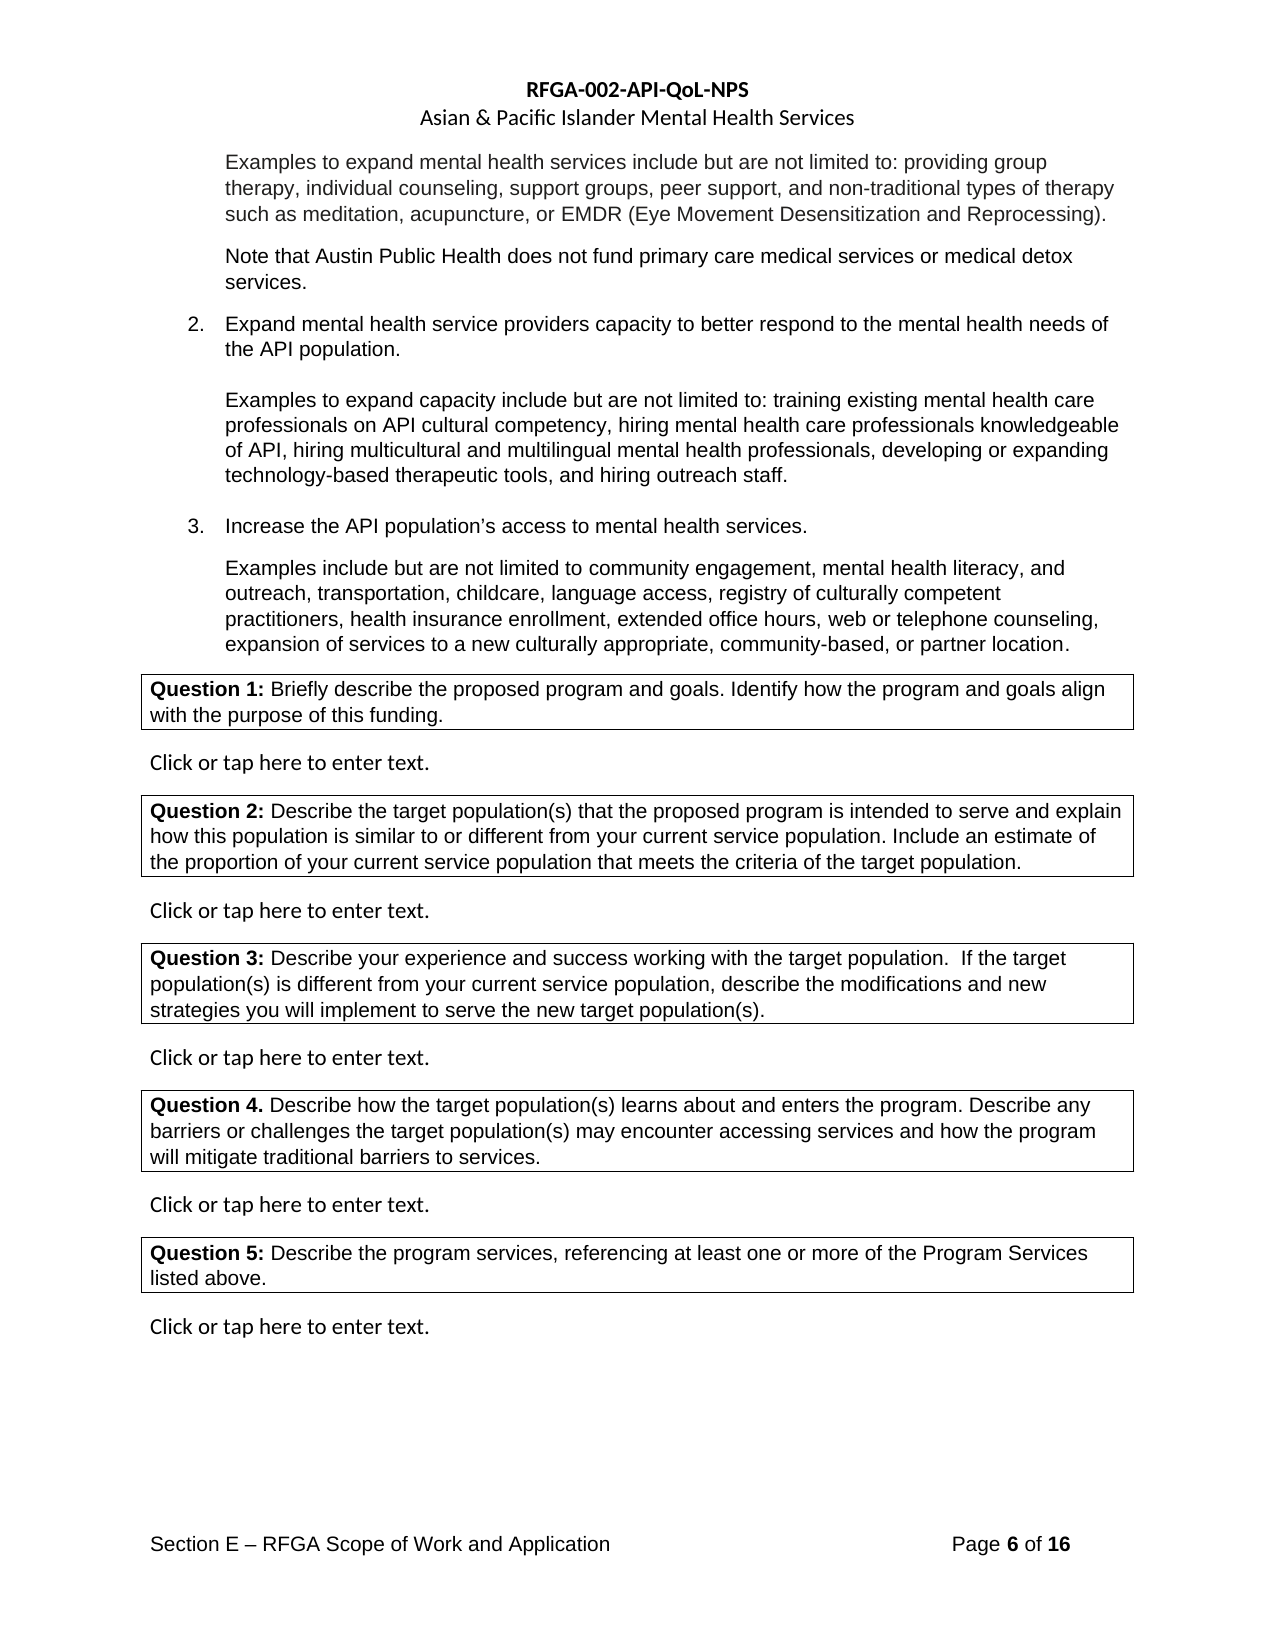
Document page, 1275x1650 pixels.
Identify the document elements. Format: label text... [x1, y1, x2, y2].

list Expand mental health service providers capacity to better respond to the mental health needs of the API population. [187, 311, 1125, 361]
text Question 5: Describe the program services, referencing at least one or more of the Program Services listed above. [142, 1238, 1133, 1292]
text Question 4. Describe how the target population(s) learns about and enters the program. Describe any barriers or challenges the target population(s) may encounter accessing services and how the program will mitigate traditional barriers to services. [142, 1091, 1133, 1171]
text Question 3: Describe your experience and success working with the target population. If the target population(s) is different from your current service population, describe the modifications and new strategies you will implement to serve the new target population(s). [142, 944, 1133, 1023]
list Examples to expand capacity include but are not limited to: training existing mental health care professionals on API cultural competency, hiring mental health care professionals knowledgeable of API, hiring multicultural and multilingual mental health professionals, developing or expanding technology-based therapeutic tools, and hiring outreach staff. [225, 387, 1125, 487]
text Examples to expand mental health services include but are not limited to: providing group therapy, individual counseling, support groups, peer support, and non-traditional types of therapy such as meditation, acupuncture, or EMDR (Eye Movement Desensitization and Reprocessing). [225, 150, 1125, 226]
text Examples include but are not limited to community engagement, mental health literacy, and outreach, transportation, childcare, language access, registry of culturally competent practitioners, health insurance enrollment, extended office hours, web or telephone counseling, expansion of services to a new culturally appropriate, community-based, or partner location. [225, 556, 1125, 656]
text Question 2: Describe the target population(s) that the proposed program is intended to serve and explain how this population is similar to or different from your current service population. Include an estimate of the proportion of your current service population that meets the criteria of the target population. [142, 796, 1133, 876]
text Question 1: Briefly describe the proposed program and goals. Identify how the program and goals align with the purpose of this funding. [142, 675, 1133, 729]
list Increase the API population’s access to mental health services. [187, 514, 1125, 538]
text Note that Austin Public Health does not fund primary care medical services or medical detox services. [225, 244, 1125, 293]
